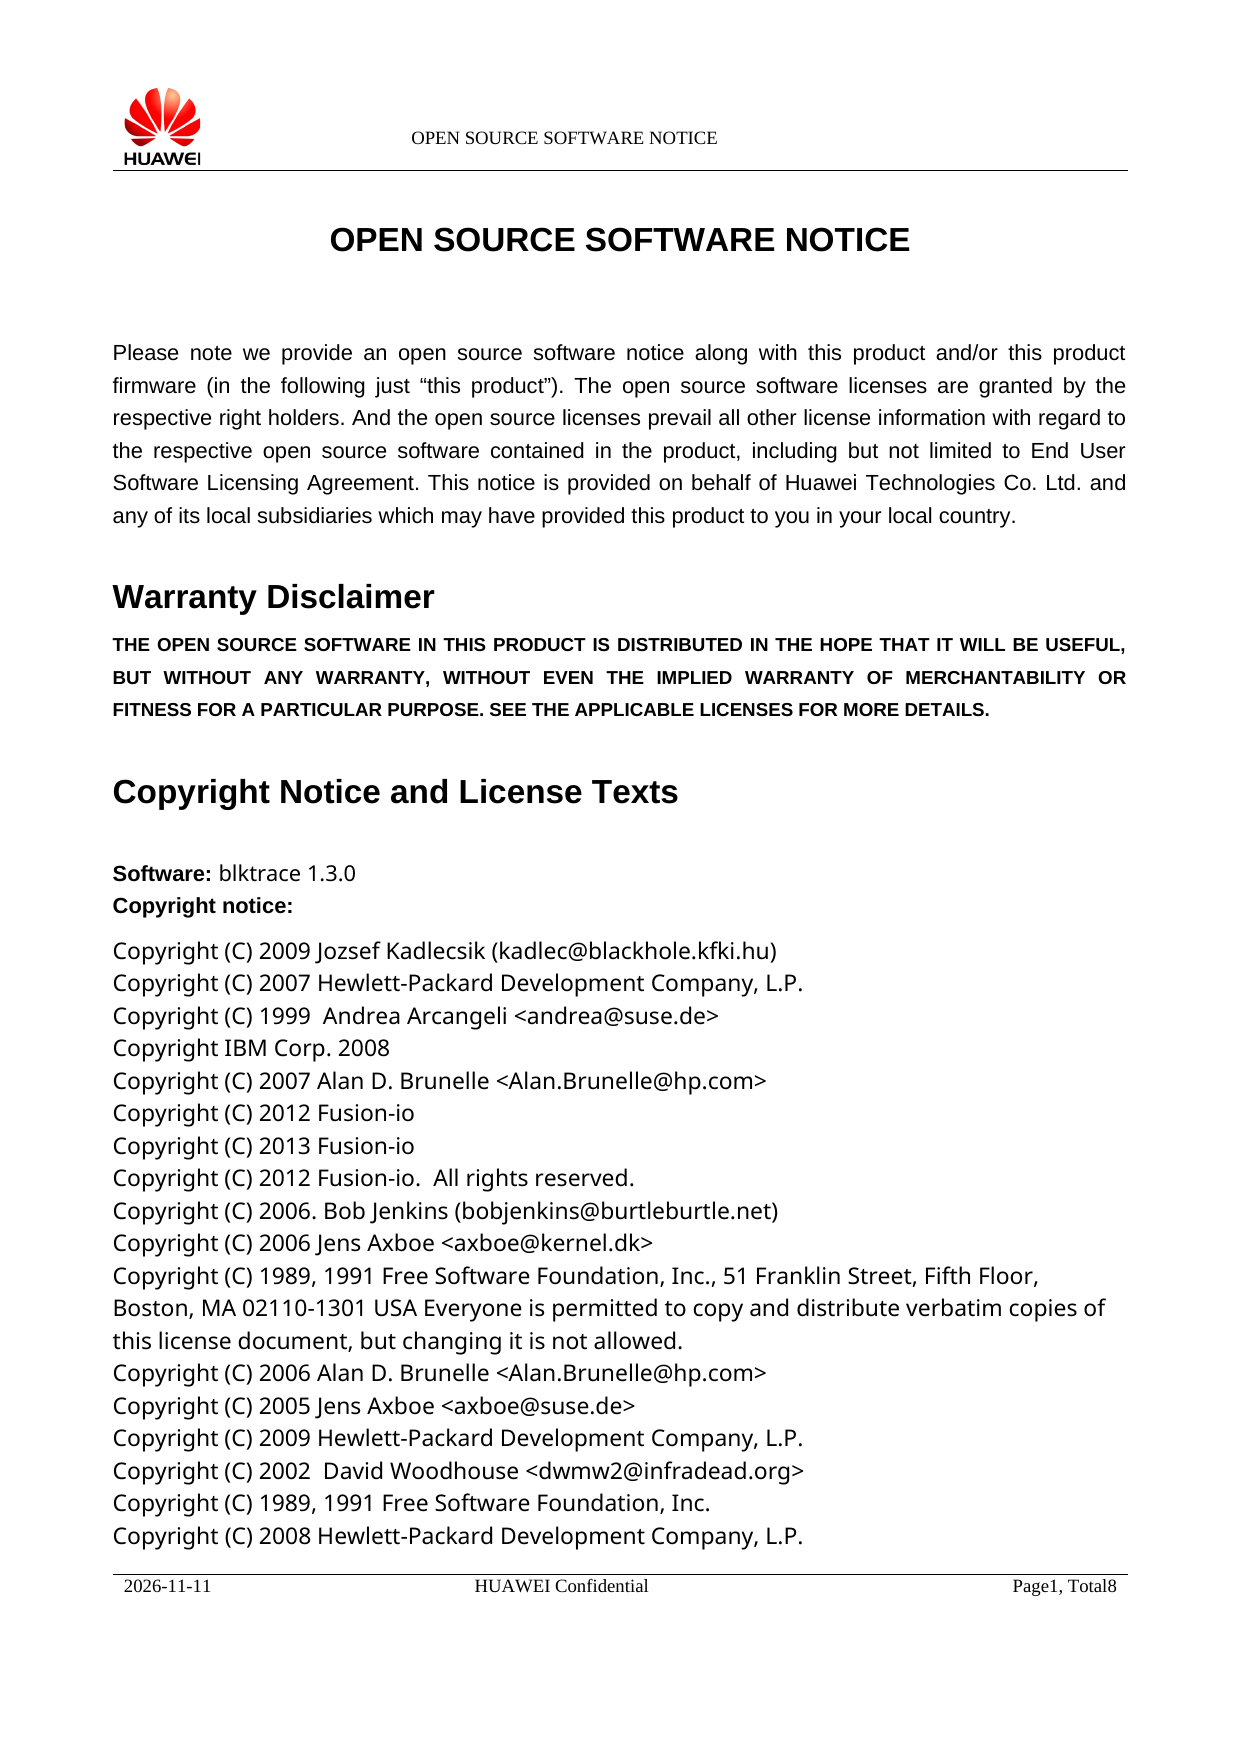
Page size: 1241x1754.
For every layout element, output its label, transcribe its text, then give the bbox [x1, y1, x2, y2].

text Copyright Notice and License Texts [112, 759, 1128, 824]
text The open source software in this product is distributed in the hope that it will be useful, but WITHOUT ANY WARRANTY, without even the implied warranty of MERCHANTABILITY or FITNESS FOR A PARTICULAR PURPOSE. See the applicable licenses for more details. [112, 629, 1128, 726]
text Copyright notice: [112, 889, 1128, 921]
text Please note we provide an open source software notice along with this product and/or this product firmware (in the following just “this product”). The open source software licenses are granted by the respective right holders. And the open source licenses prevail all other license information with regard to the respective open source software contained in the product, including but not limited to End User Software Licensing Agreement. This notice is provided on behalf of Huawei Technologies Co. Ltd. and any of its local subsidiaries which may have provided this product to you in your local country. [112, 336, 1128, 531]
text OPEN SOURCE SOFTWARE NOTICE [112, 206, 1128, 271]
picture [124, 88, 201, 165]
title Software: blktrace 1.3.0 [112, 856, 1128, 889]
text Warranty Disclaimer [112, 564, 1128, 629]
